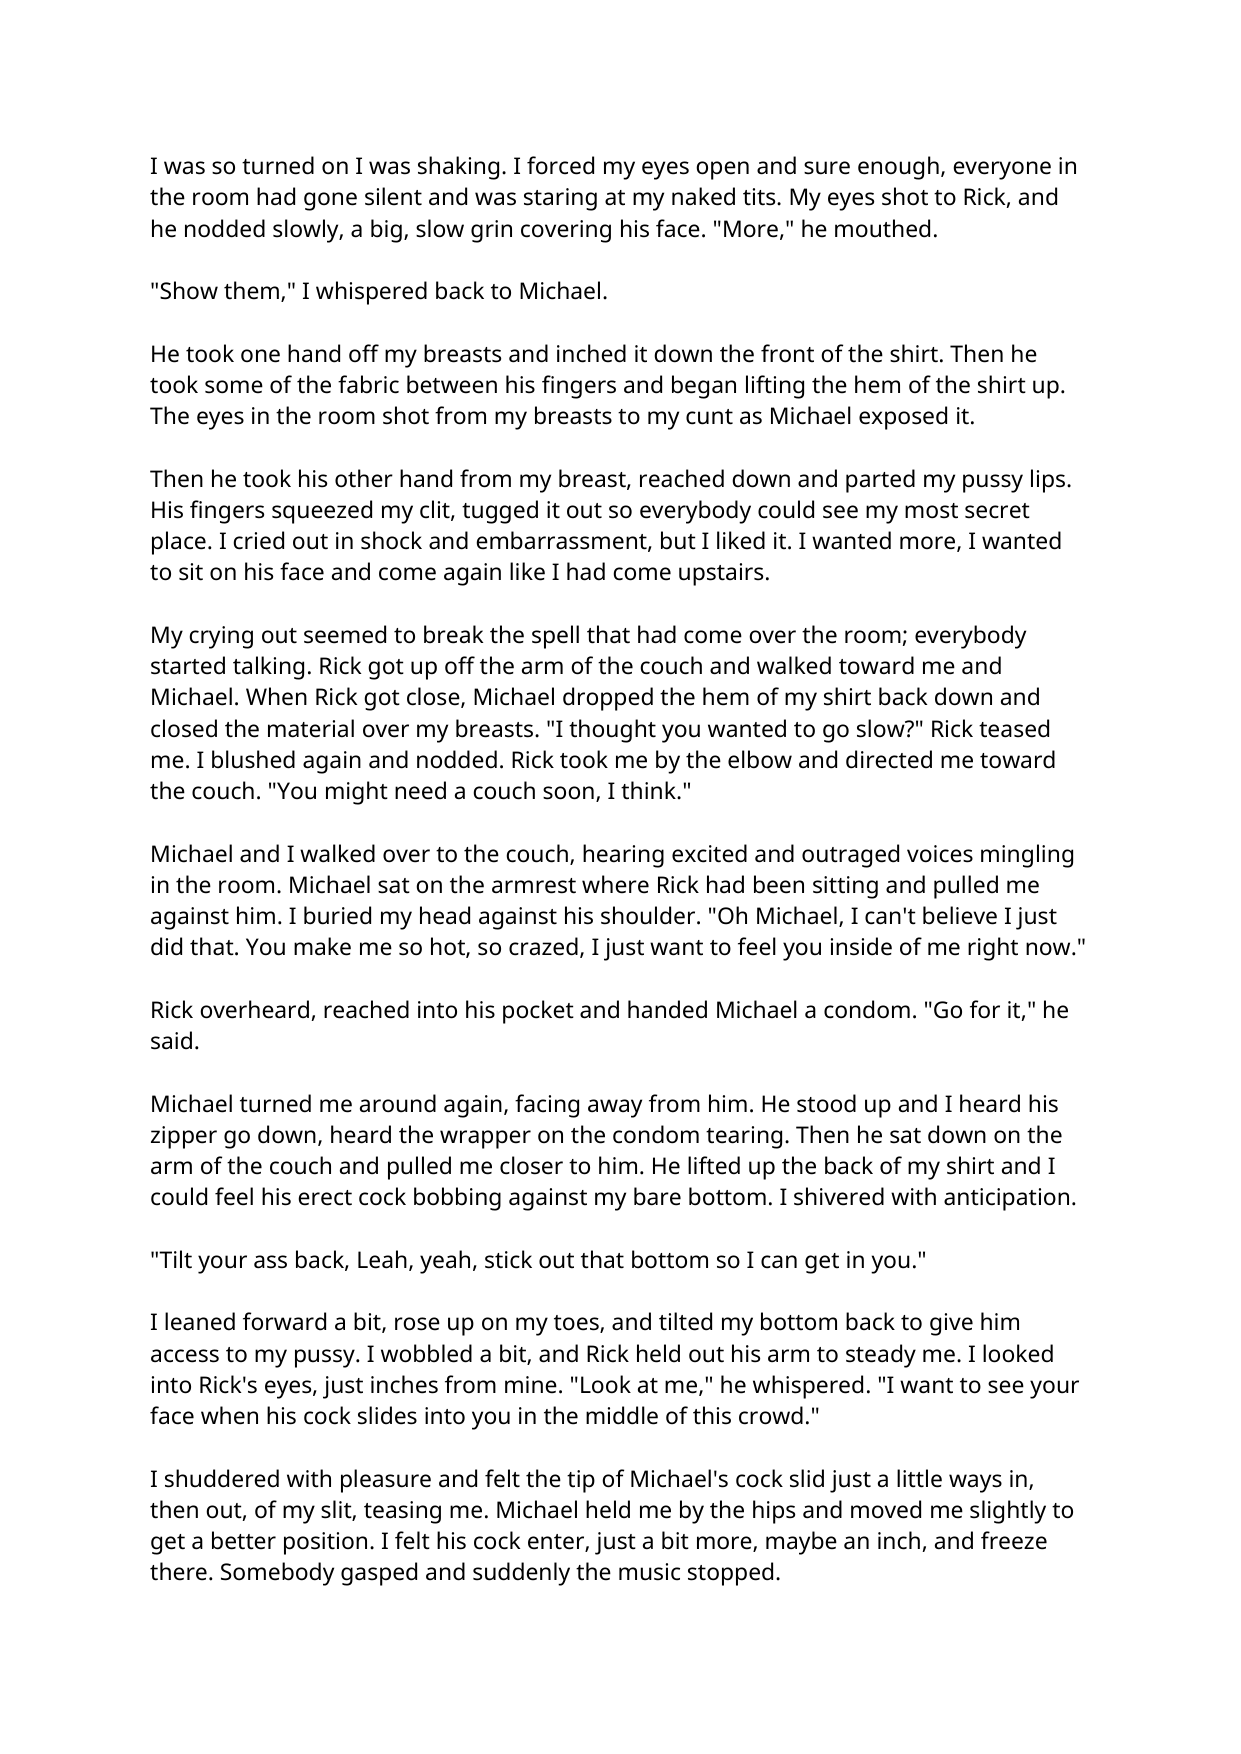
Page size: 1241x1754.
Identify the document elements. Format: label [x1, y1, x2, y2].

text [150, 150, 1090, 1587]
